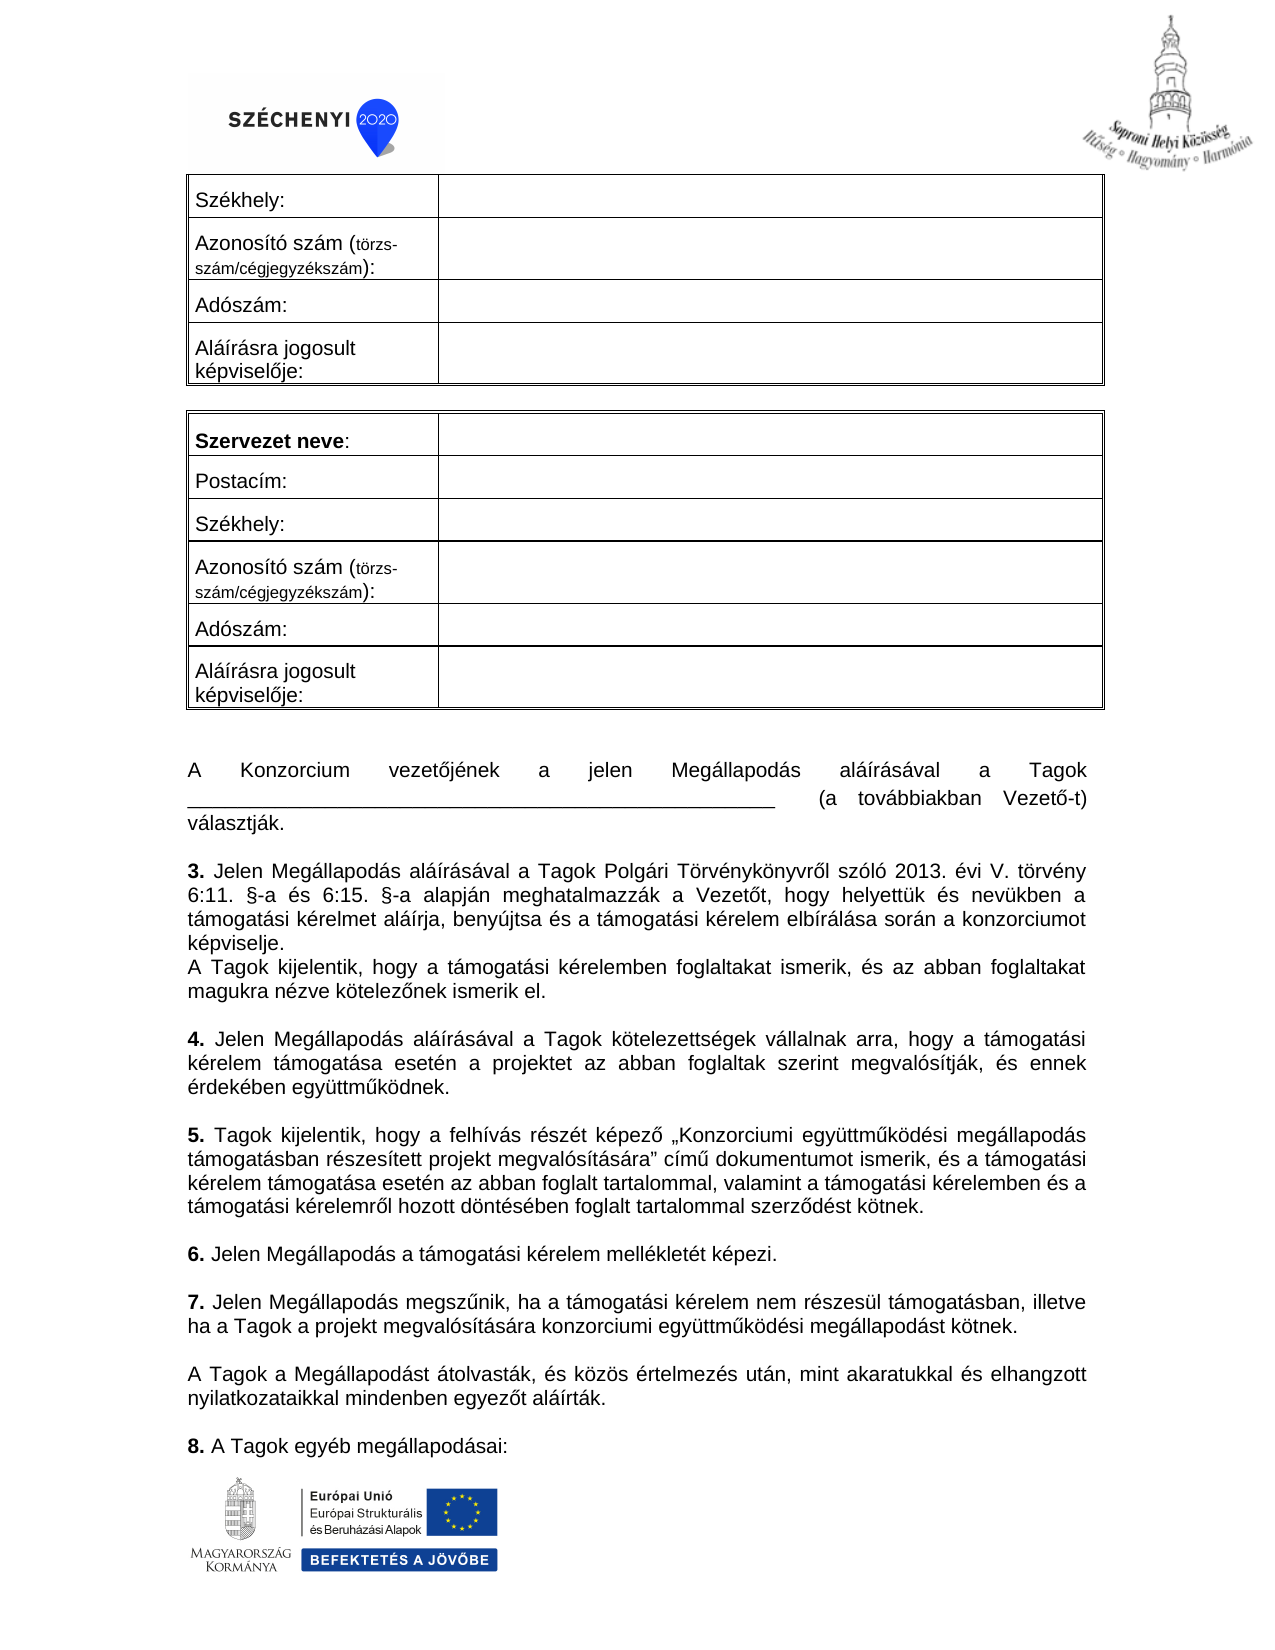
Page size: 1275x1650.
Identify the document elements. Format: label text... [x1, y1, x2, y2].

picture [1071, 8, 1268, 179]
text 5. Tagok kijelentik, hogy a felhívás részét képező „Konzorciumi együttműködési megállapodás támogatásban részesített projekt megvalósítására” című dokumentumot ismerik, és a támogatási kérelem támogatása esetén az abban foglalt tartalommal, valamint a támogatási kérelemben és a támogatási kérelemről hozott döntésében foglalt tartalommal szerződést kötnek. [187, 1122, 1087, 1218]
table_cell Székhely: [189, 175, 438, 217]
text 4. Jelen Megállapodás aláírásával a Tagok kötelezettségek vállalnak arra, hogy a támogatási kérelem támogatása esetén a projektet az abban foglaltak szerint megvalósítják, és ennek érdekében együttműködnek. [187, 1027, 1087, 1098]
table_cell [439, 456, 1102, 498]
text A Tagok a Megállapodást átolvasták, és közös értelmezés után, mint akaratukkal és elhangzott nyilatkozataikkal mindenben egyezőt aláírták. [187, 1362, 1087, 1410]
table_cell Adószám: [189, 604, 438, 645]
table_header [439, 414, 1102, 455]
table_cell Székhely: [189, 499, 438, 540]
picture [187, 1471, 501, 1577]
table_cell [439, 323, 1102, 383]
text 8. A Tagok egyéb megállapodásai: [187, 1434, 1087, 1458]
table_cell Azonosító szám (törzs-szám/cégjegyzékszám): [189, 542, 438, 602]
table_cell [439, 499, 1102, 540]
table_cell [439, 542, 1102, 602]
text 7. Jelen Megállapodás megszűnik, ha a támogatási kérelem nem részesül támogatásban, illetve ha a Tagok a projekt megvalósítására konzorciumi együttműködési megállapodást kötnek. [187, 1290, 1087, 1338]
table_cell [439, 218, 1102, 278]
table_cell [439, 175, 1102, 217]
picture [187, 73, 446, 174]
text 3. Jelen Megállapodás aláírásával a Tagok Polgári Törvénykönyvről szóló 2013. évi V. törvény 6:11. §-a és 6:15. §-a alapján meghatalmazzák a Vezetőt, hogy helyettük és nevükben a támogatási kérelmet aláírja, benyújtsa és a támogatási kérelem elbírálása során a konzorciumot képviselje. [187, 859, 1087, 955]
table_cell Azonosító szám (törzs-szám/cégjegyzékszám): [189, 218, 438, 278]
table_cell Postacím: [189, 456, 438, 498]
text A Konzorcium vezetőjének a jelen Megállapodás aláírásával a Tagok _______________________________________________ (a továbbiakban Vezető-t) választják. [187, 758, 1087, 835]
table_cell Aláírásra jogosult képviselője: [189, 647, 438, 707]
table_cell [439, 647, 1102, 707]
table_cell Adószám: [189, 280, 438, 321]
text 6. Jelen Megállapodás a támogatási kérelem mellékletét képezi. [187, 1242, 1087, 1266]
table_header Szervezet neve: [189, 414, 438, 455]
table_cell [439, 280, 1102, 321]
table_cell [439, 604, 1102, 645]
text A Tagok kijelentik, hogy a támogatási kérelemben foglaltakat ismerik, és az abban foglaltakat magukra nézve kötelezőnek ismerik el. [187, 955, 1087, 1003]
table_cell Aláírásra jogosult képviselője: [189, 323, 438, 383]
